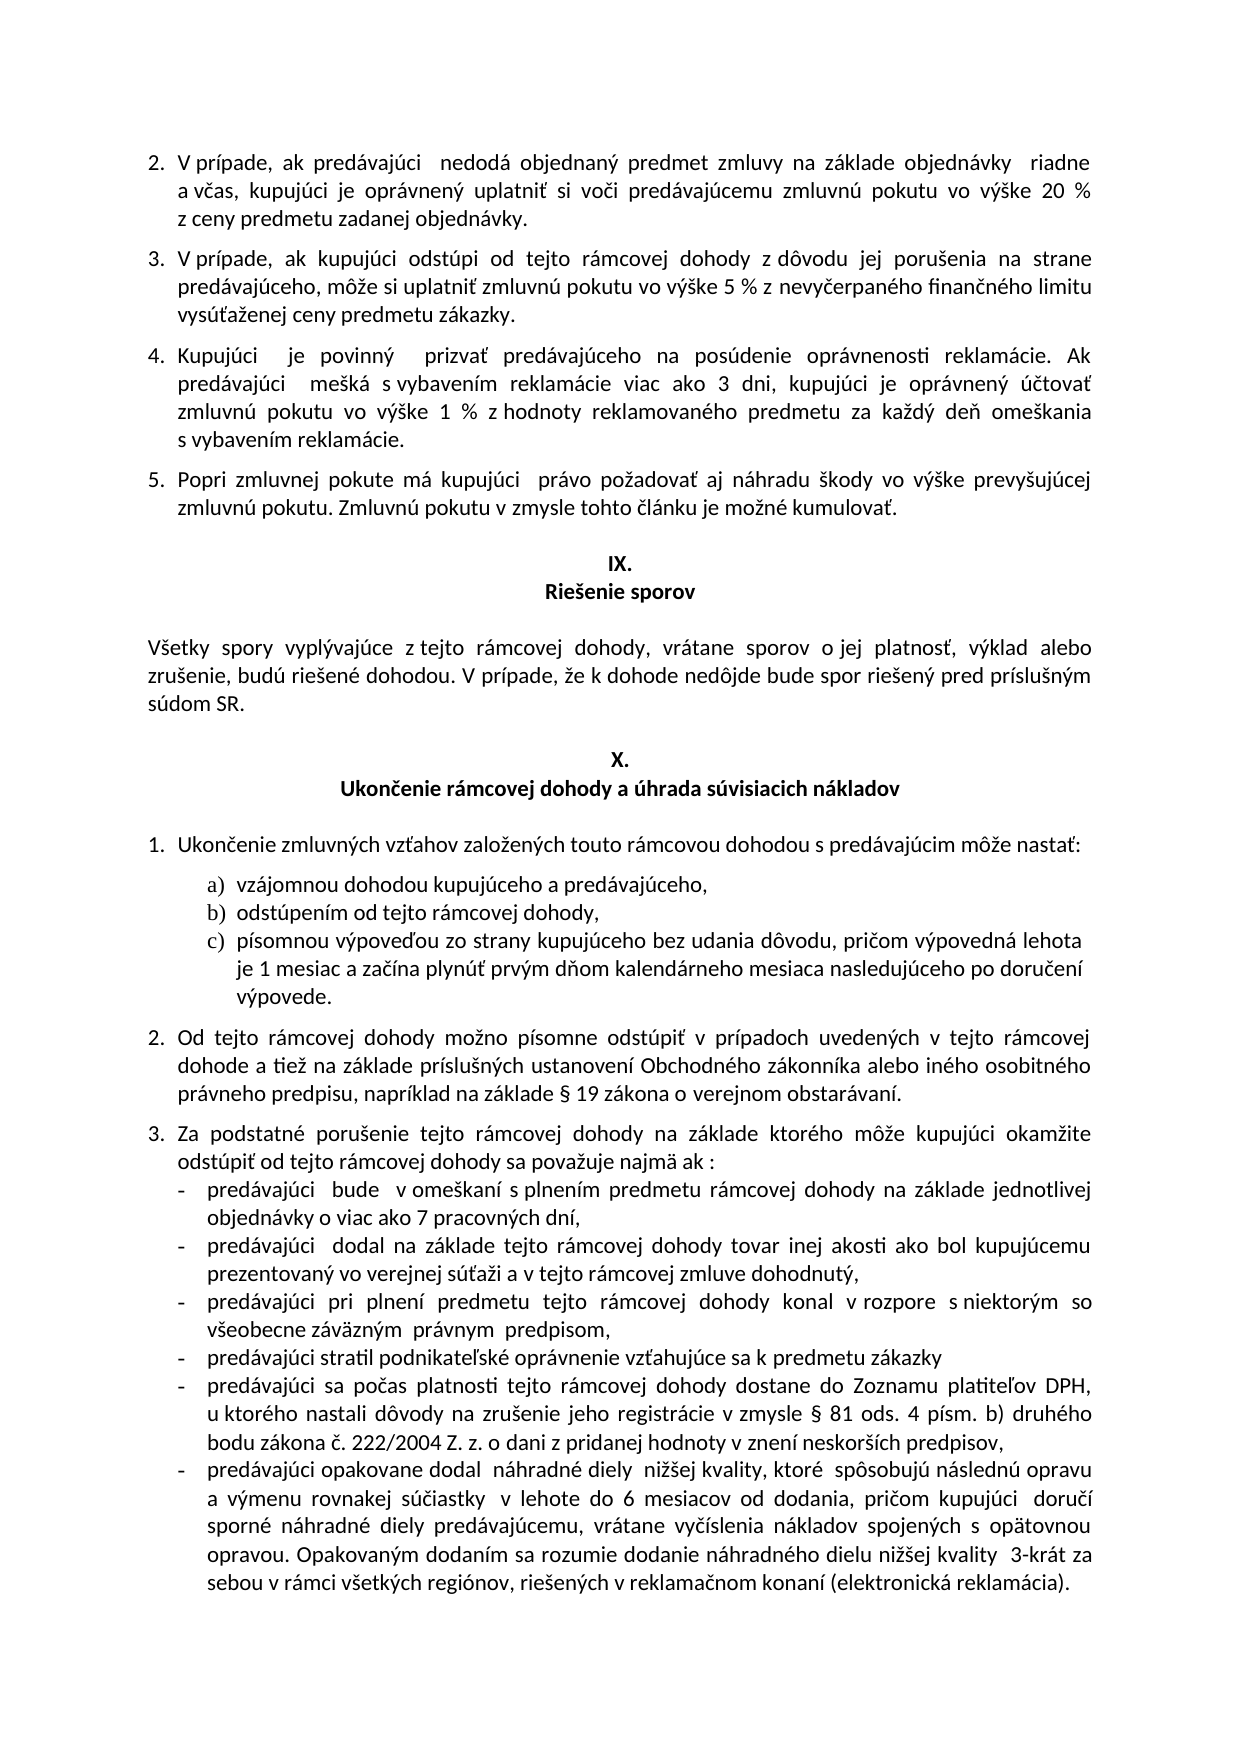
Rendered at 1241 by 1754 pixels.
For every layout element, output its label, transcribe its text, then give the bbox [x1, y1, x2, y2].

list predávajúci sa počas platnosti tejto rámcovej dohody dostane do Zoznamu platiteľov DPH, u ktorého nastali dôvody na zrušenie jeho registrácie v zmysle § 81 ods. 4 písm. b) druhého bodu zákona č. 222/2004 Z. z. o dani z pridanej hodnoty v znení neskorších predpisov, [177, 1372, 1092, 1456]
list Kupujúci je povinný prizvať predávajúceho na posúdenie oprávnenosti reklamácie. Ak predávajúci mešká s vybavením reklamácie viac ako 3 dni, kupujúci je oprávnený účtovať zmluvnú pokutu vo výške 1 % z hodnoty reklamovaného predmetu za každý deň omeškania s vybavením reklamácie. [148, 341, 1092, 453]
list predávajúci pri plnení predmetu tejto rámcovej dohody konal v rozpore s niektorým so všeobecne záväzným právnym predpisom, [177, 1287, 1092, 1343]
list Od tejto rámcovej dohody možno písomne odstúpiť v prípadoch uvedených v tejto rámcovej dohode a tiež na základe príslušných ustanovení Obchodného zákonníka alebo iného osobitného právneho predpisu, napríklad na základe § 19 zákona o verejnom obstarávaní. [148, 1023, 1092, 1107]
list vzájomnou dohodou kupujúceho a predávajúceho, [207, 870, 1090, 898]
list Ukončenie zmluvných vzťahov založených touto rámcovou dohodou s predávajúcim môže nastať: [148, 830, 1092, 858]
text Ukončenie rámcovej dohody a úhrada súvisiacich nákladov [148, 774, 1092, 802]
list V prípade, ak predávajúci nedodá objednaný predmet zmluvy na základe objednávky riadne a včas, kupujúci je oprávnený uplatniť si voči predávajúcemu zmluvnú pokutu vo výške 20 % z ceny predmetu zadanej objednávky. [148, 148, 1092, 232]
list Popri zmluvnej pokute má kupujúci právo požadovať aj náhradu škody vo výške prevyšujúcej zmluvnú pokutu. Zmluvnú pokutu v zmysle tohto článku je možné kumulovať. [148, 465, 1092, 521]
text Všetky spory vyplývajúce z tejto rámcovej dohody, vrátane sporov o jej platnosť, výklad alebo zrušenie, budú riešené dohodou. V prípade, že k dohode nedôjde bude spor riešený pred príslušným súdom SR. [148, 633, 1092, 718]
text X. [148, 746, 1092, 774]
list predávajúci dodal na základe tejto rámcovej dohody tovar inej akosti ako bol kupujúcemu prezentovaný vo verejnej súťaži a v tejto rámcovej zmluve dohodnutý, [177, 1231, 1092, 1287]
text IX. [148, 549, 1092, 577]
list V prípade, ak kupujúci odstúpi od tejto rámcovej dohody z dôvodu jej porušenia na strane predávajúceho, môže si uplatniť zmluvnú pokutu vo výške 5 % z nevyčerpaného finančného limitu vysúťaženej ceny predmetu zákazky. [148, 244, 1092, 328]
list odstúpením od tejto rámcovej dohody, [207, 898, 1090, 926]
list písomnou výpoveďou zo strany kupujúceho bez udania dôvodu, pričom výpovedná lehota je 1 mesiac a začína plynúť prvým dňom kalendárneho mesiaca nasledujúceho po doručení výpovede. [207, 926, 1090, 1010]
list predávajúci bude v omeškaní s plnením predmetu rámcovej dohody na základe jednotlivej objednávky o viac ako 7 pracovných dní, [177, 1175, 1092, 1231]
list predávajúci stratil podnikateľské oprávnenie vzťahujúce sa k predmetu zákazky [177, 1343, 1092, 1372]
list predávajúci opakovane dodal náhradné diely nižšej kvality, ktoré spôsobujú následnú opravu a výmenu rovnakej súčiastky v lehote do 6 mesiacov od dodania, pričom kupujúci doručí sporné náhradné diely predávajúcemu, vrátane vyčíslenia nákladov spojených s opätovnou opravou. Opakovaným dodaním sa rozumie dodanie náhradného dielu nižšej kvality 3-krát za sebou v rámci všetkých regiónov, riešených v reklamačnom konaní (elektronická reklamácia). [177, 1456, 1092, 1596]
list Za podstatné porušenie tejto rámcovej dohody na základe ktorého môže kupujúci okamžite odstúpiť od tejto rámcovej dohody sa považuje najmä ak : [148, 1119, 1092, 1175]
text Riešenie sporov [148, 577, 1092, 606]
